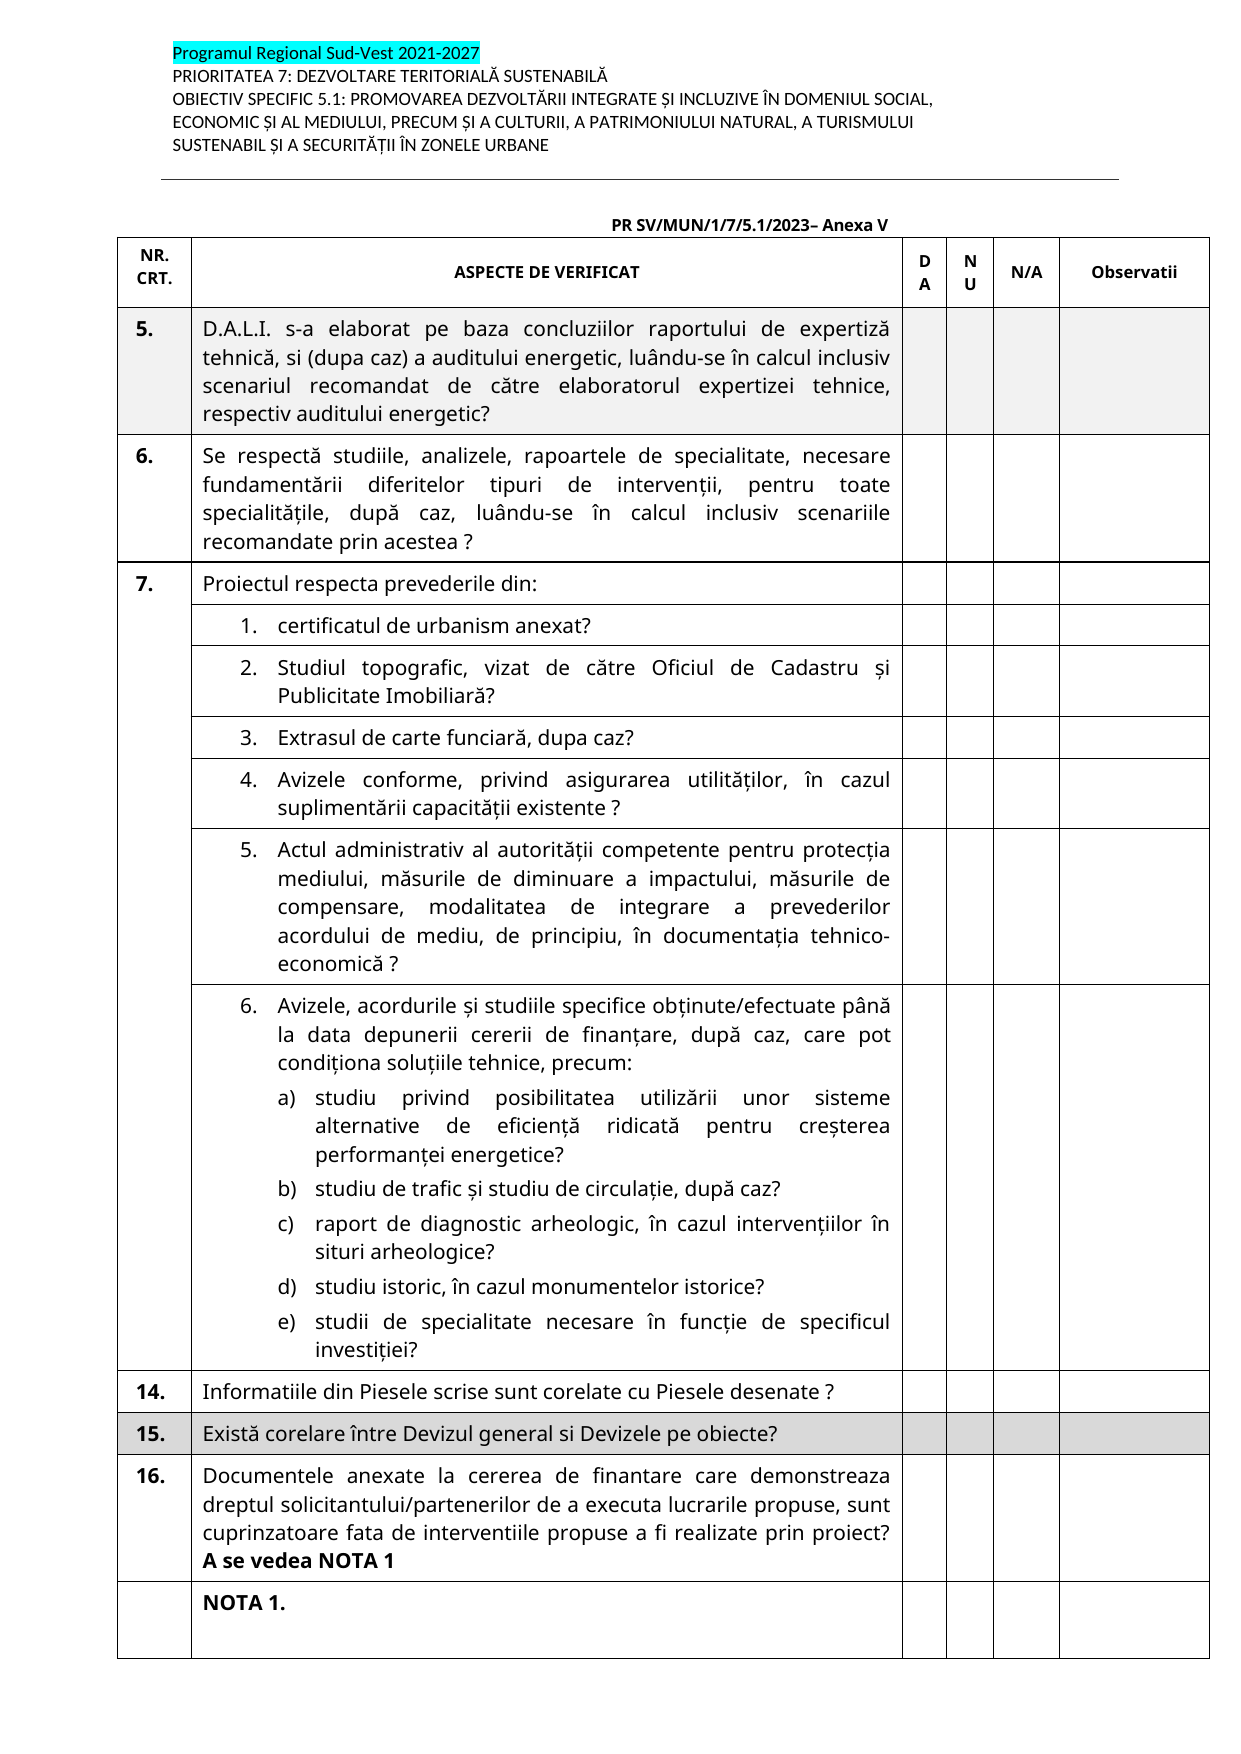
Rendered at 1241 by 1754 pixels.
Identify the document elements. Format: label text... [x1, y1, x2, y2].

table_cell [947, 435, 993, 561]
table_cell D.A.L.I. s-a elaborat pe baza concluziilor raportului de expertiză tehnică, si (dupa caz) a auditului energetic, luându-se în calcul inclusiv scenariul recomandat de către elaboratorul expertizei tehnice, respectiv auditului energetic? [192, 308, 902, 434]
table_cell [994, 829, 1059, 984]
table_cell [994, 646, 1059, 716]
table_cell Proiectul respecta prevederile din: [192, 563, 902, 603]
table_cell [947, 1582, 993, 1658]
table_cell [903, 646, 946, 716]
table_cell [994, 1413, 1059, 1454]
table_cell [118, 1371, 191, 1412]
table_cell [192, 1582, 902, 1658]
table_cell [947, 308, 993, 434]
table_cell [947, 1455, 993, 1581]
table_cell Documentele anexate la cererea de finantare care demonstreaza dreptul solicitantului/partenerilor de a executa lucrarile propuse, sunt cuprinzatoare fata de interventiile propuse a fi realizate prin proiect? A se vedea NOTA 1 [192, 1455, 902, 1581]
table_cell [118, 1582, 191, 1658]
table_cell [1060, 1371, 1209, 1412]
table_header Observatii [1060, 238, 1209, 307]
table_cell [994, 435, 1059, 561]
table_cell Studiul topografic, vizat de către Oficiul de Cadastru şi Publicitate Imobiliară? [192, 646, 902, 716]
table_cell [994, 1371, 1059, 1412]
table_cell [903, 563, 946, 603]
table_header DA [903, 238, 946, 307]
table_header N/A [994, 238, 1059, 307]
table_header NU [947, 238, 993, 307]
table_cell [903, 308, 946, 434]
table_cell [903, 1455, 946, 1581]
table_cell Există corelare între Devizul general si Devizele pe obiecte? [192, 1413, 902, 1454]
table_cell [903, 605, 946, 645]
table_cell [994, 985, 1059, 1370]
table_header NR. CRT. [118, 238, 191, 307]
table_cell [1060, 605, 1209, 645]
table_cell Extrasul de carte funciară, dupa caz? [192, 717, 902, 758]
table_cell Avizele conforme, privind asigurarea utilităţilor, în cazul suplimentării capacităţii existente ? [192, 759, 902, 828]
table_cell [947, 1371, 993, 1412]
table_cell [1060, 759, 1209, 828]
table_cell [1060, 829, 1209, 984]
table_cell [903, 1371, 946, 1412]
table_cell [947, 605, 993, 645]
table_cell [947, 646, 993, 716]
table_cell [903, 985, 946, 1370]
table_cell [118, 308, 191, 434]
table_cell [1060, 717, 1209, 758]
table_cell [118, 1455, 191, 1581]
table_cell [947, 759, 993, 828]
table_cell [118, 435, 191, 561]
table_cell Avizele, acordurile şi studiile specifice obținute/efectuate până la data depunerii cererii de finanțare, după caz, care pot condiţiona soluţiile tehnice, precum: studiu privind posibilitatea utilizării unor sisteme alternative de eficienţă ridicată pentru creşterea performanţei energetice? studiu de trafic şi studiu de circulaţie, după caz? raport de diagnostic arheologic, în cazul intervenţiilor în situri arheologice? studiu istoric, în cazul monumentelor istorice? studii de specialitate necesare în funcţie de specificul investiţiei? [192, 985, 902, 1370]
table_cell [118, 563, 191, 1370]
table_cell Actul administrativ al autorităţii competente pentru protecţia mediului, măsurile de diminuare a impactului, măsurile de compensare, modalitatea de integrare a prevederilor acordului de mediu, de principiu, în documentaţia tehnico-economică ? [192, 829, 902, 984]
table_cell [1060, 435, 1209, 561]
table_cell [994, 759, 1059, 828]
table_cell [994, 717, 1059, 758]
table_cell Informatiile din Piesele scrise sunt corelate cu Piesele desenate ? [192, 1371, 902, 1412]
table_cell [1060, 563, 1209, 603]
table_cell certificatul de urbanism anexat? [192, 605, 902, 645]
table_cell [1060, 646, 1209, 716]
table_cell [903, 435, 946, 561]
table_cell [947, 829, 993, 984]
table_cell Se respectă studiile, analizele, rapoartele de specialitate, necesare fundamentării diferitelor tipuri de intervenții, pentru toate specialitățile, după caz, luându-se în calcul inclusiv scenariile recomandate prin acestea ? [192, 435, 902, 561]
table_cell [903, 1413, 946, 1454]
table_cell [118, 1413, 191, 1454]
table_cell [994, 1582, 1059, 1658]
table_cell [994, 1455, 1059, 1581]
table_cell [903, 829, 946, 984]
table_cell [1060, 1582, 1209, 1658]
table_cell [903, 1582, 946, 1658]
table_cell [947, 1413, 993, 1454]
table_cell [1060, 308, 1209, 434]
table_header ASPECTE DE VERIFICAT [192, 238, 902, 307]
table_cell [947, 985, 993, 1370]
table_cell [1060, 1455, 1209, 1581]
table_cell [994, 308, 1059, 434]
table_cell [1060, 985, 1209, 1370]
table_cell [994, 605, 1059, 645]
table_cell [994, 563, 1059, 603]
table_cell [903, 717, 946, 758]
table_cell [1060, 1413, 1209, 1454]
table_cell [947, 563, 993, 603]
table_cell [947, 717, 993, 758]
table_cell [903, 759, 946, 828]
